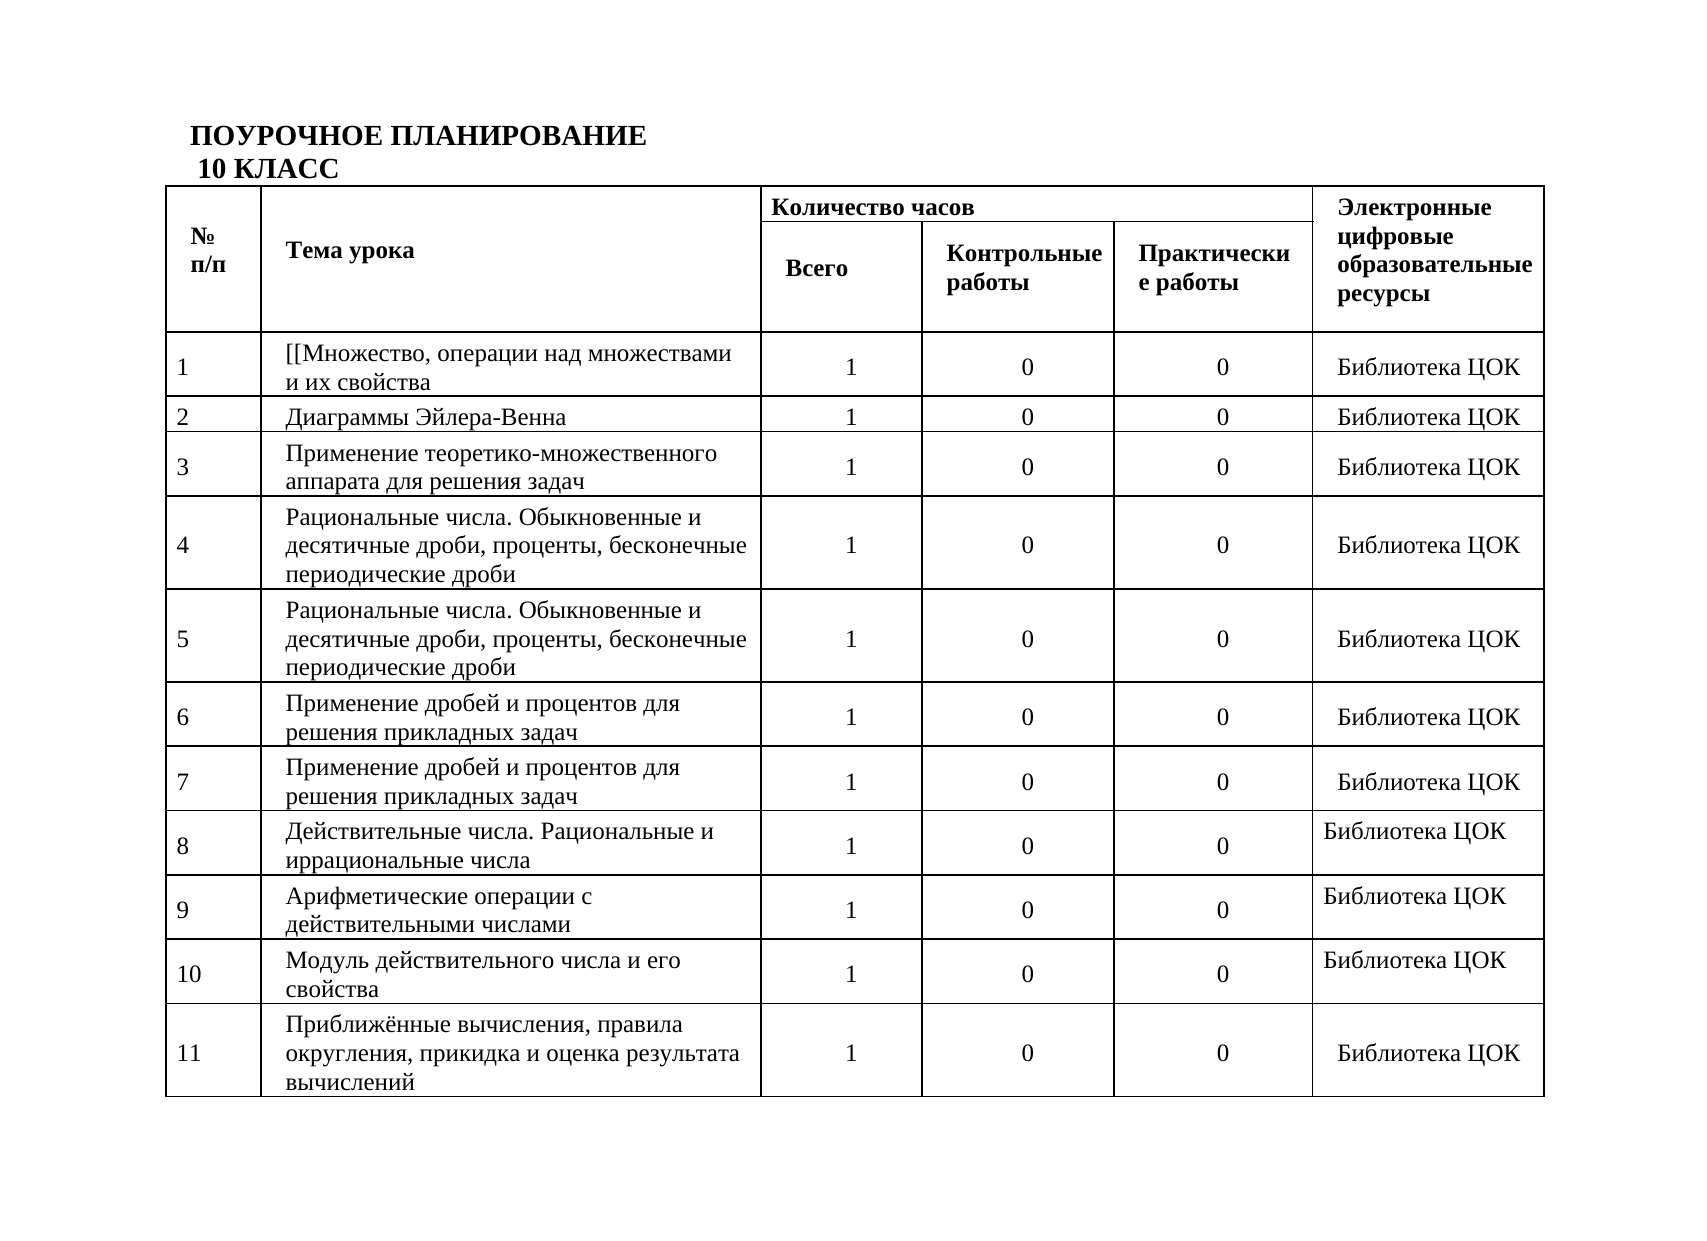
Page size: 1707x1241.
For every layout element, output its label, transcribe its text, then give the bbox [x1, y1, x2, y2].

table_cell 1 [762, 683, 921, 745]
table_cell 5 [167, 590, 260, 681]
table_cell Библиотека ЦОК [1313, 811, 1543, 874]
table_cell 0 [923, 876, 1113, 938]
table_cell [[Множество, операции над множествами и их свойства [262, 333, 760, 395]
table_cell Библиотека ЦОК [1313, 590, 1543, 681]
table_cell Библиотека ЦОК [1313, 683, 1543, 745]
text ПОУРОЧНОЕ ПЛАНИРОВАНИЕ [190, 118, 1618, 152]
table_cell 0 [1115, 497, 1312, 588]
table_cell 10 [167, 940, 260, 1002]
table_cell 1 [762, 397, 921, 431]
table_cell Библиотека ЦОК [1313, 940, 1543, 1002]
table_cell 0 [923, 1004, 1113, 1096]
table_cell 0 [923, 397, 1113, 431]
table_cell 0 [1115, 747, 1312, 810]
table_cell Применение теоретико-множественного аппарата для решения задач [262, 432, 760, 495]
table_cell 9 [167, 876, 260, 938]
table_header Тема урока [262, 187, 760, 331]
table_cell 0 [1115, 333, 1312, 395]
table_cell Арифметические операции с действительными числами [262, 876, 760, 938]
table_cell Библиотека ЦОК [1313, 397, 1543, 431]
table_cell 7 [167, 747, 260, 810]
text 10 КЛАСС [190, 152, 1618, 185]
table_cell 11 [167, 1004, 260, 1096]
table_cell 1 [762, 811, 921, 874]
table_cell 1 [762, 1004, 921, 1096]
table_cell Модуль действительного числа и его свойства [262, 940, 760, 1002]
table_cell 0 [923, 497, 1113, 588]
table_cell 1 [762, 590, 921, 681]
table_cell 0 [923, 940, 1113, 1002]
table_cell 0 [923, 683, 1113, 745]
table_cell 1 [762, 432, 921, 495]
table_cell 0 [923, 432, 1113, 495]
table_cell 4 [167, 497, 260, 588]
table_cell 0 [923, 811, 1113, 874]
table_header № п/п [167, 187, 260, 331]
table_cell 0 [1115, 683, 1312, 745]
table_cell 0 [923, 747, 1113, 810]
table_cell Диаграммы Эйлера-Венна [262, 397, 760, 431]
table_header Электронные цифровые образовательные ресурсы [1313, 187, 1543, 331]
table_cell 1 [762, 497, 921, 588]
table_cell Библиотека ЦОК [1313, 497, 1543, 588]
table_cell 0 [923, 590, 1113, 681]
table_cell 6 [167, 683, 260, 745]
table_header Количество часов [762, 187, 1312, 221]
table_cell 0 [1115, 1004, 1312, 1096]
table_cell 0 [1115, 811, 1312, 874]
table_cell 3 [167, 432, 260, 495]
table_cell 0 [1115, 432, 1312, 495]
table_cell 0 [1115, 397, 1312, 431]
table_cell 1 [762, 940, 921, 1002]
table_cell Библиотека ЦОК [1313, 432, 1543, 495]
table_cell 0 [1115, 590, 1312, 681]
table_cell Практические работы [1115, 222, 1312, 331]
table_cell Библиотека ЦОК [1313, 747, 1543, 810]
table_cell 0 [923, 333, 1113, 395]
table_cell 1 [762, 747, 921, 810]
table_cell 1 [762, 333, 921, 395]
table_cell Всего [762, 222, 921, 331]
table_cell Рациональные числа. Обыкновенные и десятичные дроби, проценты, бесконечные периодические дроби [262, 497, 760, 588]
table_cell Применение дробей и процентов для решения прикладных задач [262, 683, 760, 745]
table_cell Действительные числа. Рациональные и иррациональные числа [262, 811, 760, 874]
table_cell Библиотека ЦОК [1313, 333, 1543, 395]
table_cell 2 [167, 397, 260, 431]
table_cell 1 [762, 876, 921, 938]
table_cell 1 [167, 333, 260, 395]
table_cell Рациональные числа. Обыкновенные и десятичные дроби, проценты, бесконечные периодические дроби [262, 590, 760, 681]
table_cell Контрольные работы [923, 222, 1113, 331]
table_cell 0 [1115, 940, 1312, 1002]
table_cell 8 [167, 811, 260, 874]
table_cell 0 [1115, 876, 1312, 938]
table_cell Применение дробей и процентов для решения прикладных задач [262, 747, 760, 810]
table_cell Библиотека ЦОК [1313, 876, 1543, 938]
table_cell Библиотека ЦОК [1313, 1004, 1543, 1096]
table_cell Приближённые вычисления, правила округления, прикидка и оценка результата вычислений [262, 1004, 760, 1096]
